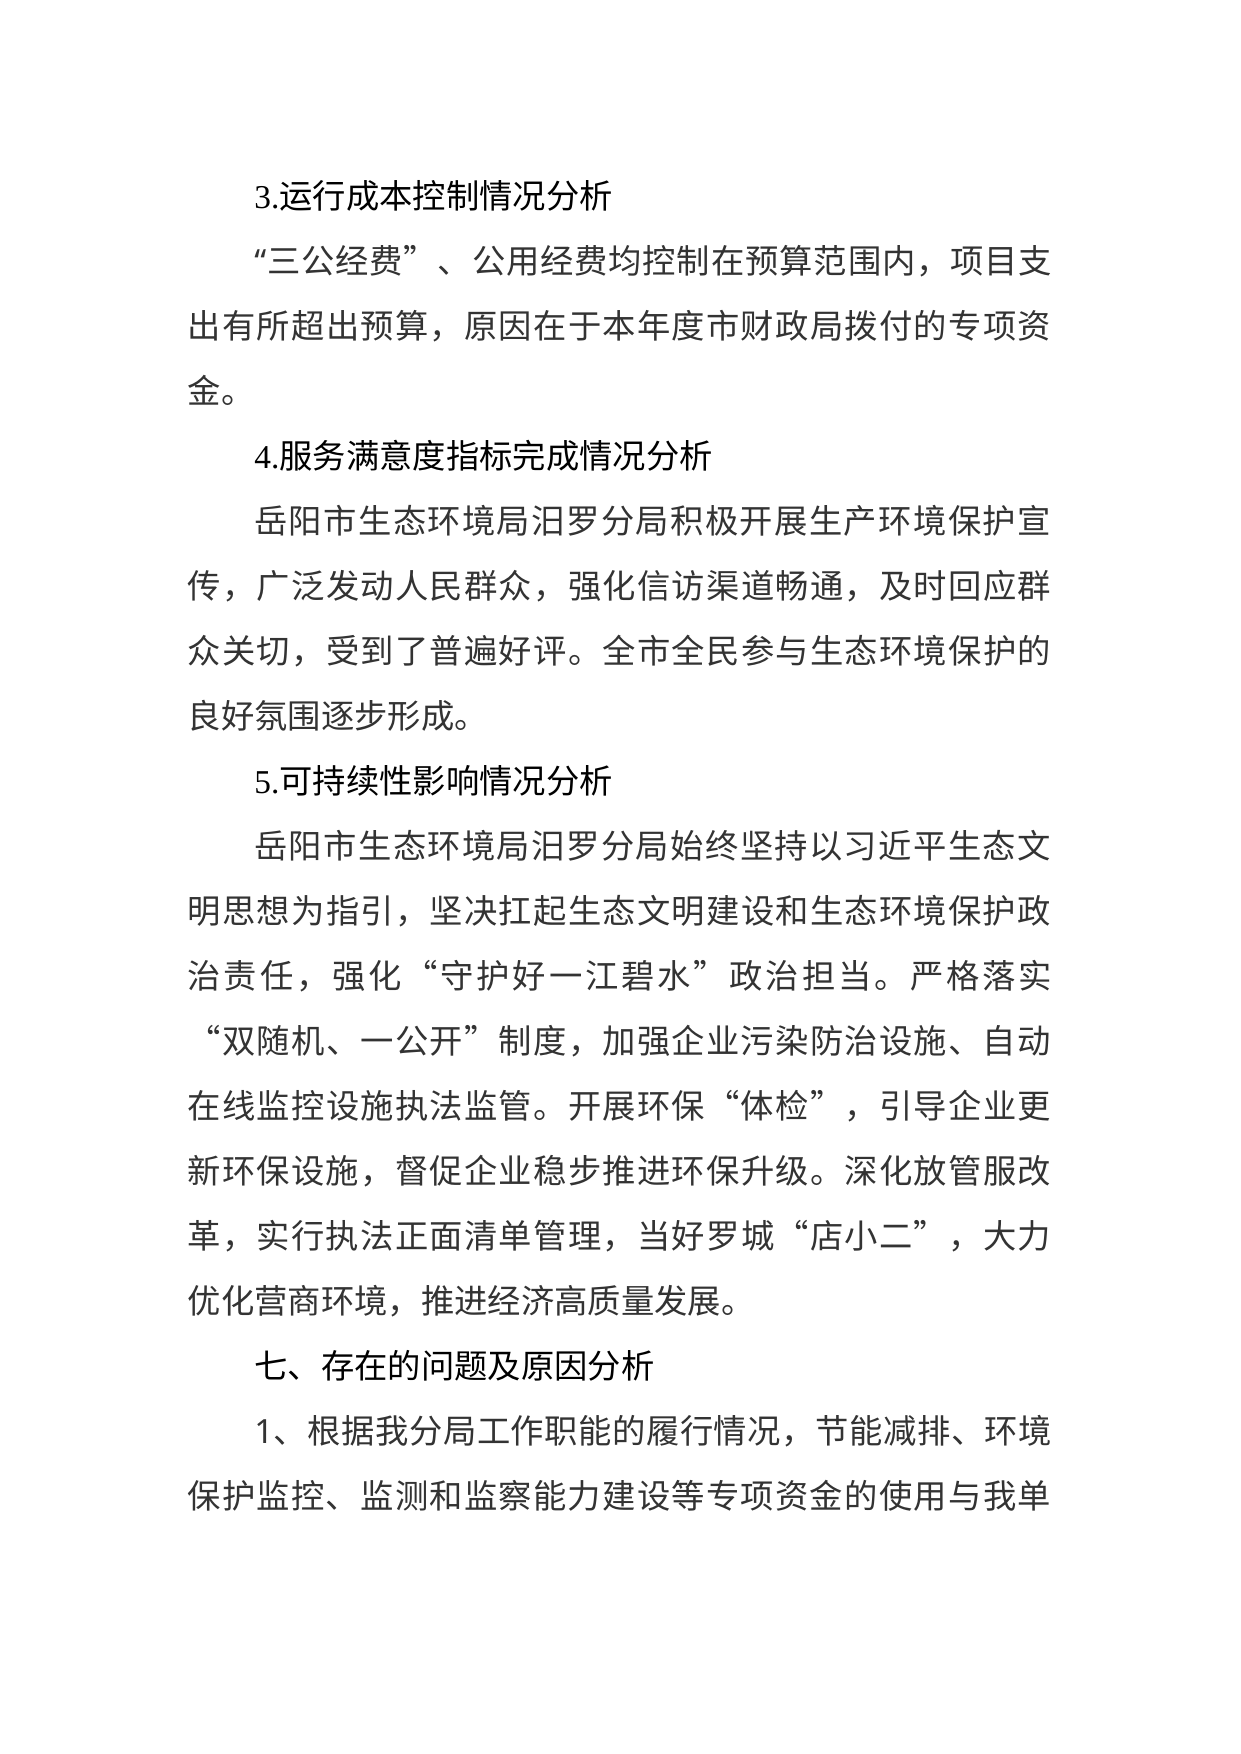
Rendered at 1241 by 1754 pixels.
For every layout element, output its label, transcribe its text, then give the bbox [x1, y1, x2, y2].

text “三公经费”、公用经费均控制在预算范围内，项目支出有所超出预算，原因在于本年度市财政局拨付的专项资金。 [187, 227, 1053, 422]
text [187, 1397, 1053, 1527]
text 3.运行成本控制情况分析 [187, 162, 1053, 227]
text 5.可持续性影响情况分析 [187, 747, 1053, 812]
text 岳阳市生态环境局汨罗分局始终坚持以习近平生态文明思想为指引，坚决扛起生态文明建设和生态环境保护政治责任，强化“守护好一江碧水”政治担当。严格落实“双随机、一公开”制度，加强企业污染防治设施、自动在线监控设施执法监管。开展环保“体检”，引导企业更新环保设施，督促企业稳步推进环保升级。深化放管服改革，实行执法正面清单管理，当好罗城“店小二”，大力优化营商环境，推进经济高质量发展。 [187, 812, 1053, 1332]
list 七、存在的问题及原因分析 [187, 1332, 1053, 1397]
text 岳阳市生态环境局汨罗分局积极开展生产环境保护宣传，广泛发动人民群众，强化信访渠道畅通，及时回应群众关切，受到了普遍好评。全市全民参与生态环境保护的良好氛围逐步形成。 [187, 487, 1053, 747]
text 4.服务满意度指标完成情况分析 [187, 422, 1053, 487]
